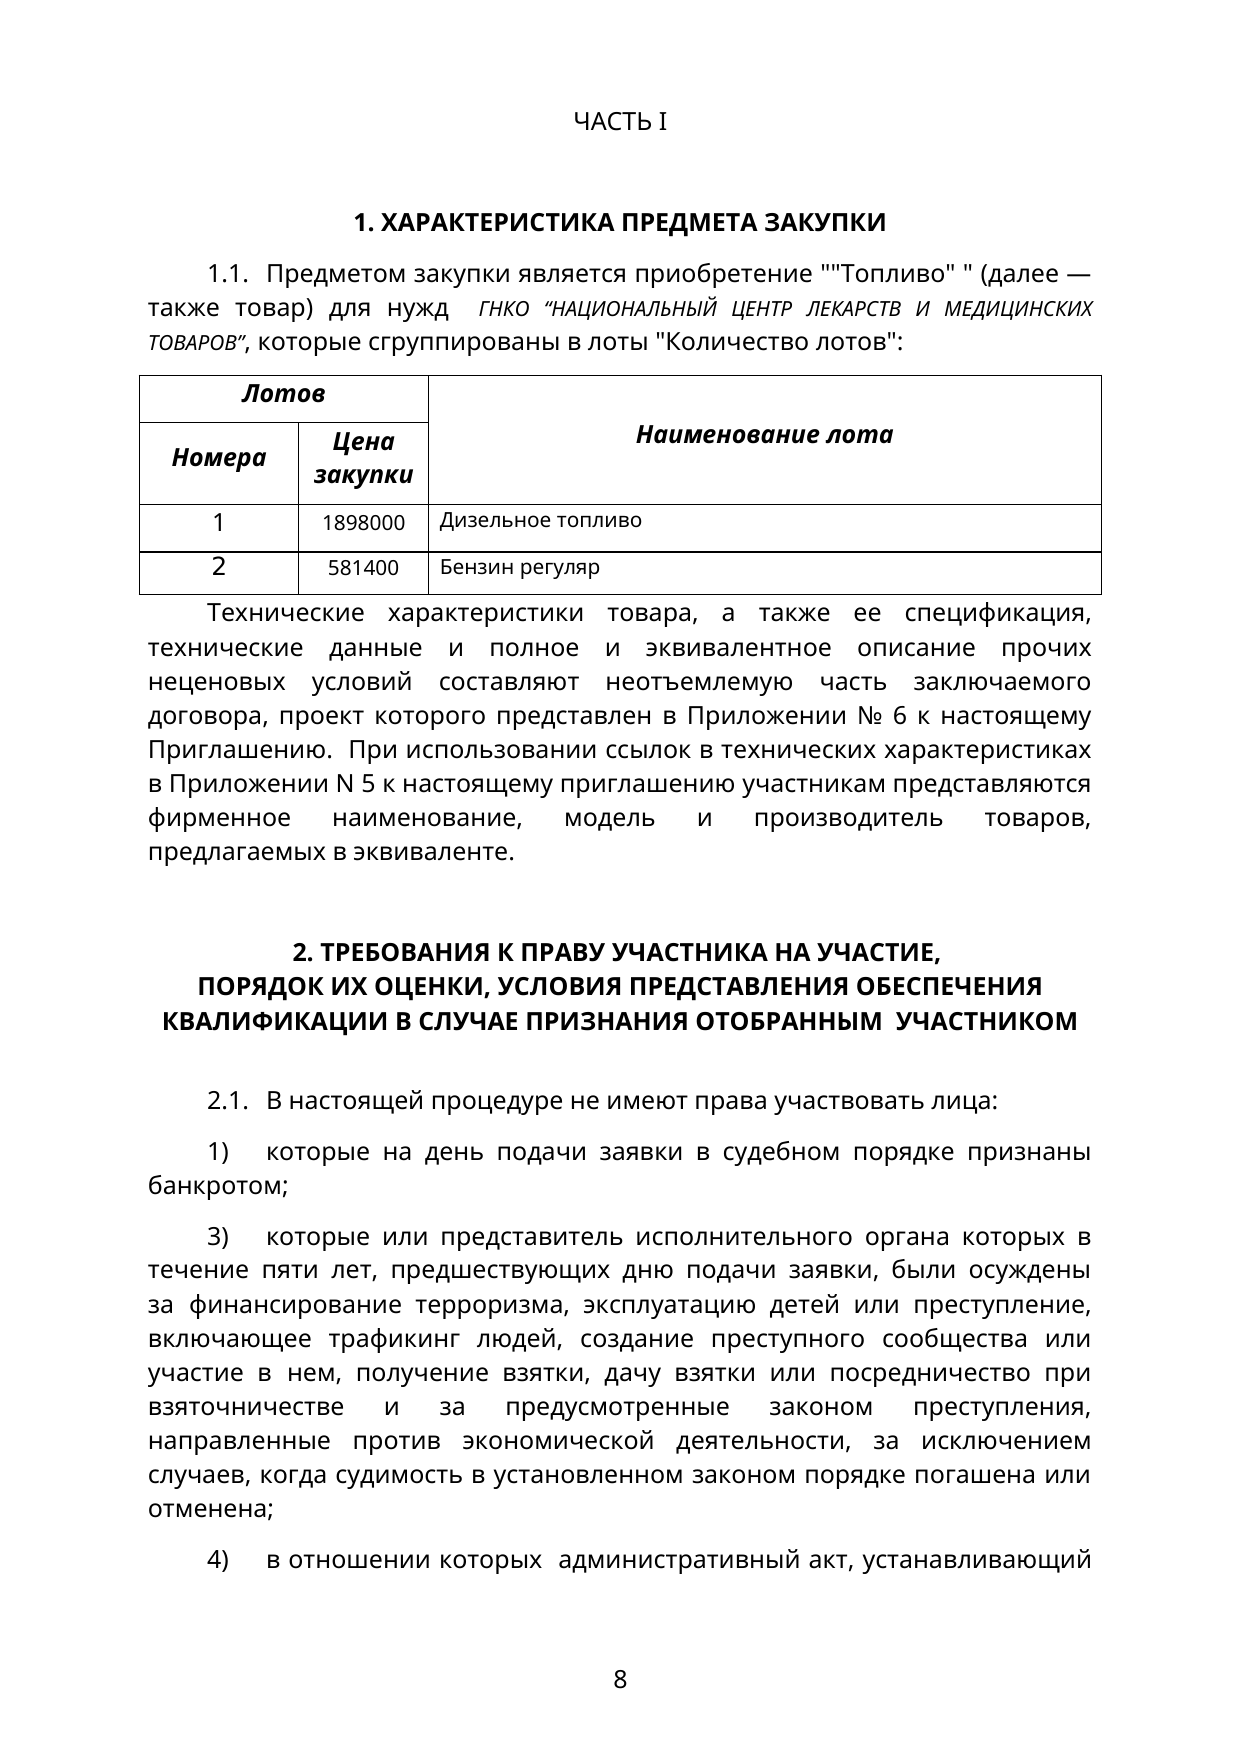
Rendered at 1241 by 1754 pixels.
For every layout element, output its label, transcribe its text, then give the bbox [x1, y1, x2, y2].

text ЧАСТЬ I [148, 103, 1092, 137]
table_header Лотов [140, 376, 428, 422]
text 2.1. В настоящей процедуре не имеют права участвовать лица: [148, 1083, 1092, 1117]
text 1) которые на день подачи заявки в судебном порядке признаны банкротом; [148, 1133, 1092, 1201]
text 1. ХАРАКТЕРИСТИКА ПРЕДМЕТА ЗАКУПКИ [148, 205, 1092, 239]
table_cell Бензин регуляр [429, 553, 1101, 594]
table_cell 1898000 [299, 505, 428, 551]
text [148, 1542, 1092, 1576]
table_cell Цена закупки [299, 423, 428, 504]
table_cell 1 [140, 505, 298, 551]
text 2. ТРЕБОВАНИЯ К ПРАВУ УЧАСТНИКА НА УЧАСТИЕ, ПОРЯДОК ИХ ОЦЕНКИ, УСЛОВИЯ ПРЕДСТАВЛЕНИЯ ОБЕСПЕЧЕНИЯ КВАЛИФИКАЦИИ В СЛУЧАЕ ПРИЗНАНИЯ ОТОБРАННЫМ УЧАСТНИКОМ [148, 935, 1092, 1066]
table_cell Номера [140, 423, 298, 504]
table_cell 2 [140, 553, 298, 594]
subtitle 1.1. Предметом закупки является приобретение ""Топливо" " (далее — также товар) для нужд ГНКО “НАЦИОНАЛЬНЫЙ ЦЕНТР ЛЕКАРСТВ И МЕДИЦИНСКИХ ТОВАРОВ”, которые сгруппированы в лоты "Количество лотов": [148, 256, 1092, 358]
text 3) которые или представитель исполнительного органа которых в течение пяти лет, предшествующих дню подачи заявки, были осуждены за финансирование терроризма, эксплуатацию детей или преступление, включающее трафикинг людей, создание преступного сообщества или участие в нем, получение взятки, дачу взятки или посредничество при взяточничестве и за предусмотренные законом преступления, направленные против экономической деятельности, за исключением случаев, когда судимость в установленном законом порядке погашена или отменена; [148, 1218, 1092, 1525]
text Технические характеристики товара, а также ее спецификация, технические данные и полное и эквивалентное описание прочих неценовых условий составляют неотъемлемую часть заключаемого договора, проект которого представлен в Приложении № 6 к настоящему Приглашению. При использовании ссылок в технических характеристиках в Приложении N 5 к настоящему приглашению участникам представляются фирменное наименование, модель и производитель товаров, предлагаемых в эквиваленте. [148, 595, 1092, 868]
table_cell 581400 [299, 553, 428, 594]
table_header Наименование лота [429, 376, 1101, 504]
table_cell Дизельное топливо [429, 505, 1101, 551]
